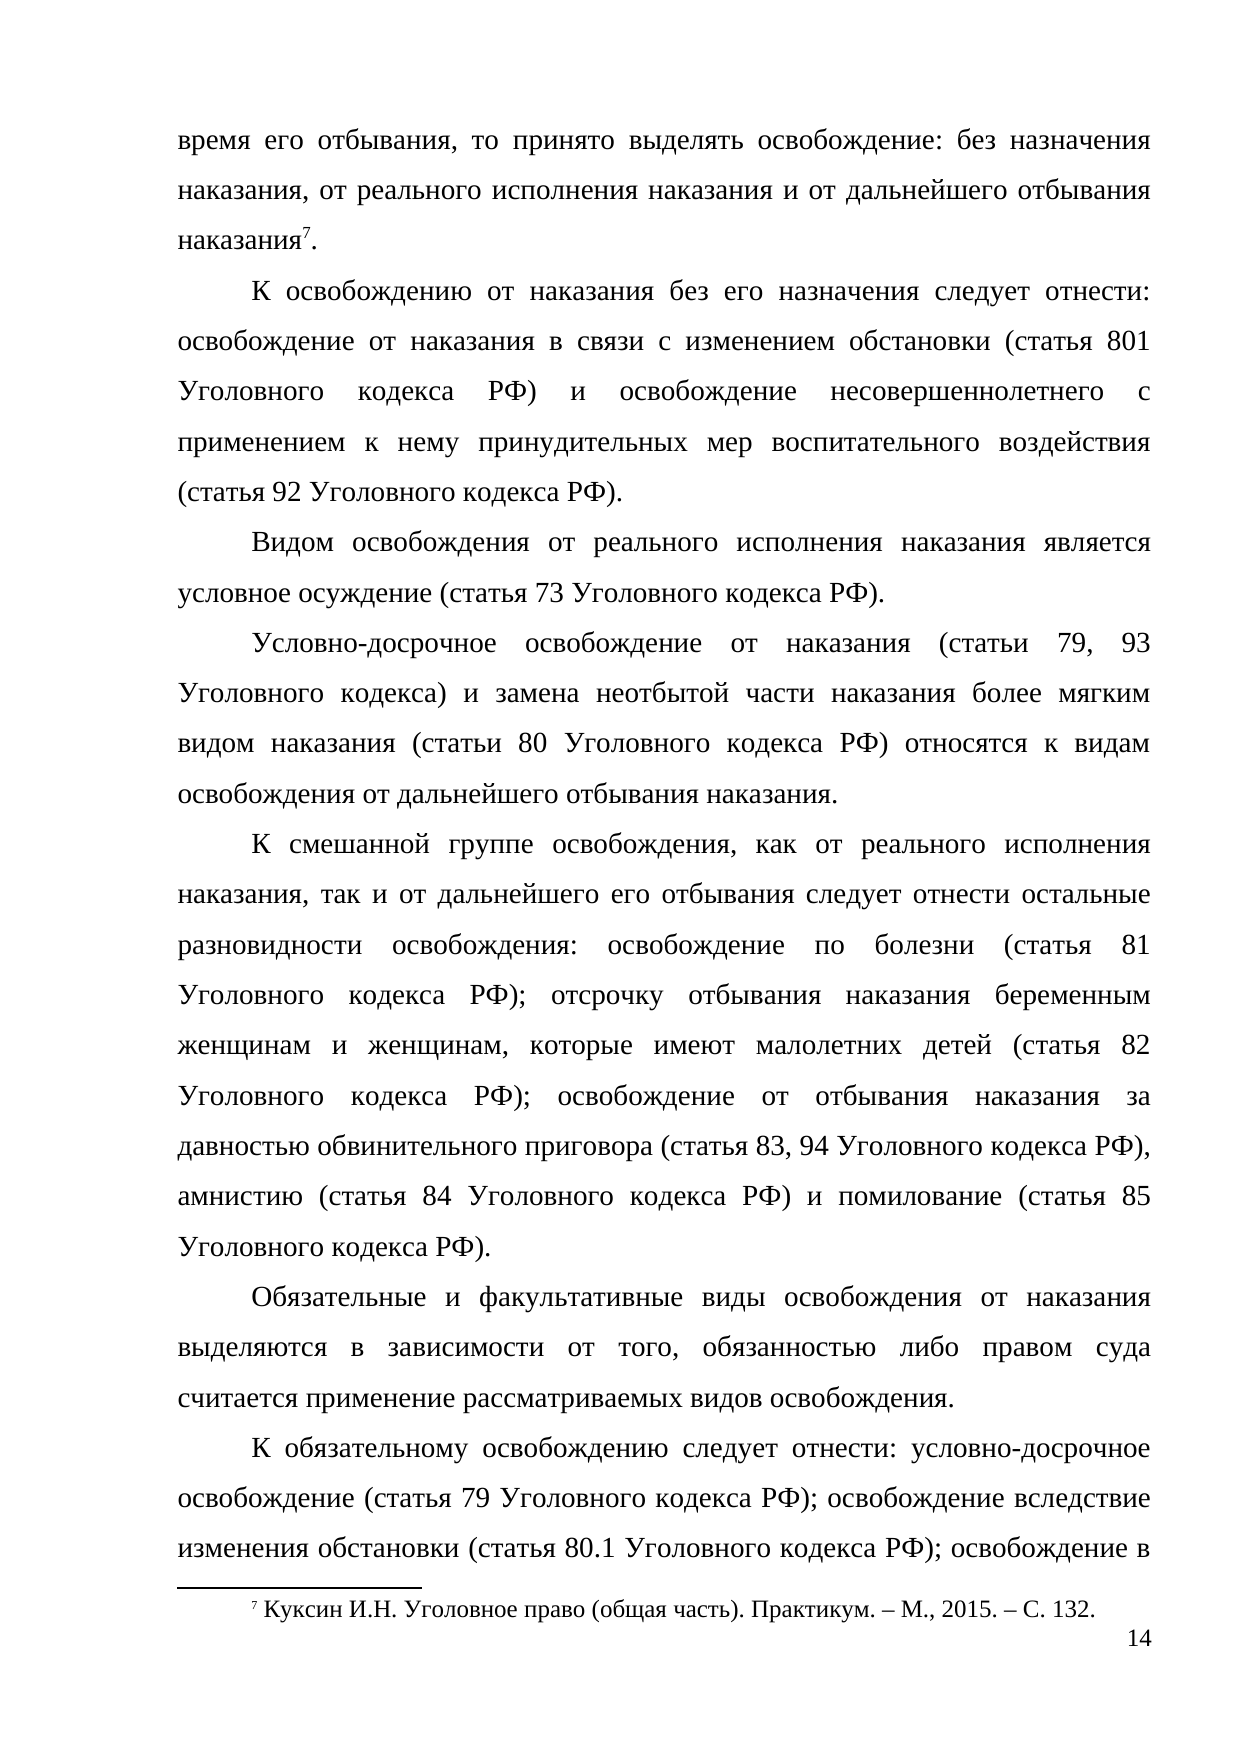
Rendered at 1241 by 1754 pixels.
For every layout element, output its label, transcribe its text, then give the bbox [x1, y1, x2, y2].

text Условно-досрочное освобождение от наказания (статьи 79, 93 Уголовного кодекса) и замена неотбытой части наказания более мягким видом наказания (статьи 80 Уголовного кодекса РФ) относятся к видам освобождения от дальнейшего отбывания наказания. [177, 625, 1152, 809]
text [177, 122, 1152, 256]
text Обязательные и факультативные виды освобождения от наказания выделяются в зависимости от того, обязанностью либо правом суда считается применение рассматриваемых видов освобождения. [177, 1279, 1152, 1413]
text К смешанной группе освобождения, как от реального исполнения наказания, так и от дальнейшего его отбывания следует отнести остальные разновидности освобождения: освобождение по болезни (статья 81 Уголовного кодекса РФ); отсрочку отбывания наказания беременным женщинам и женщинам, которые имеют малолетних детей (статья 82 Уголовного кодекса РФ); освобождение от отбывания наказания за давностью обвинительного приговора (статья 83, 94 Уголовного кодекса РФ), амнистию (статья 84 Уголовного кодекса РФ) и помилование (статья 85 Уголовного кодекса РФ). [177, 826, 1152, 1262]
text К освобождению от наказания без его назначения следует отнести: освобождение от наказания в связи с изменением обстановки (статья 801 Уголовного кодекса РФ) и освобождение несовершеннолетнего с применением к нему принудительных мер воспитательного воздействия (статья 92 Уголовного кодекса РФ). [177, 273, 1152, 508]
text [177, 1430, 1152, 1564]
text Видом освобождения от реального исполнения наказания является условное осуждение (статья 73 Уголовного кодекса РФ). [177, 524, 1152, 608]
